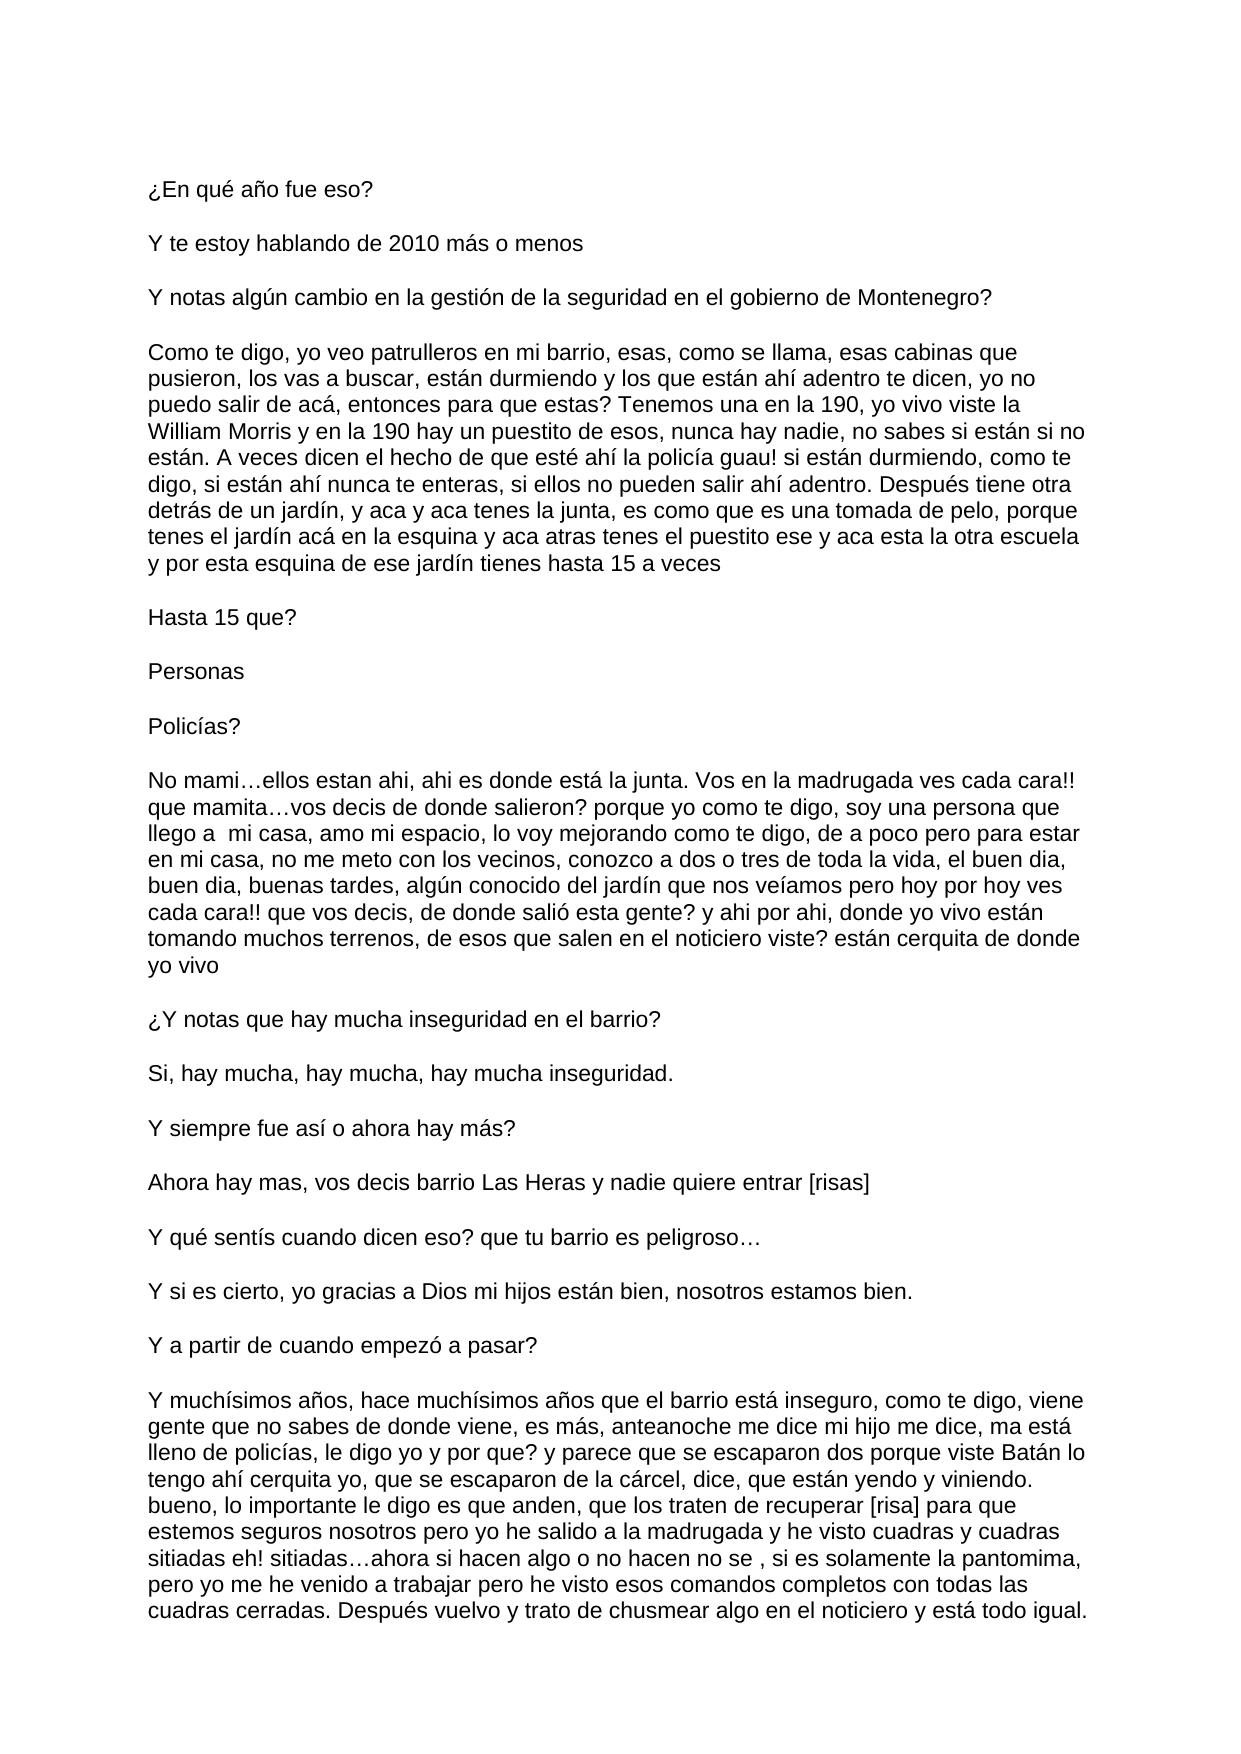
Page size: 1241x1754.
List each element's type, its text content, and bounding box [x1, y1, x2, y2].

text ¿En qué año fue eso? [148, 176, 1093, 202]
text Si, hay mucha, hay mucha, hay mucha inseguridad. [148, 1060, 1093, 1087]
text Ahora hay mas, vos decis barrio Las Heras y nadie quiere entrar [risas] [148, 1169, 1093, 1195]
text Policías? [148, 713, 1093, 739]
text Personas [148, 658, 1093, 685]
text Y qué sentís cuando dicen eso? que tu barrio es peligroso… [148, 1223, 1093, 1250]
text Y muchísimos años, hace muchísimos años que el barrio está inseguro, como te digo, viene gente que no sabes de donde viene, es más, anteanoche me dice mi hijo me dice, ma está lleno de policías, le digo yo y por que? y parece que se escaparon dos porque viste Batán lo tengo ahí cerquita yo, que se escaparon de la cárcel, dice, que están yendo y viniendo. bueno, lo importante le digo es que anden, que los traten de recuperar [risa] para que estemos seguros nosotros pero yo he salido a la madrugada y he visto cuadras y cuadras sitiadas eh! sitiadas…ahora si hacen algo o no hacen no se , si es solamente la pantomima, pero yo me he venido a trabajar pero he visto esos comandos completos con todas las cuadras cerradas. Después vuelvo y trato de chusmear algo en el noticiero y está todo igual. [148, 1387, 1093, 1624]
text Hasta 15 que? [148, 604, 1093, 630]
text Y notas algún cambio en la gestión de la seguridad en el gobierno de Montenegro? [148, 284, 1093, 311]
text Como te digo, yo veo patrulleros en mi barrio, esas, como se llama, esas cabinas que pusieron, los vas a buscar, están durmiendo y los que están ahí adentro te dicen, yo no puedo salir de acá, entonces para que estas? Tenemos una en la 190, yo vivo viste la William Morris y en la 190 hay un puestito de esos, nunca hay nadie, no sabes si están si no están. A veces dicen el hecho de que esté ahí la policía guau! si están durmiendo, como te digo, si están ahí nunca te enteras, si ellos no pueden salir ahí adentro. Después tiene otra detrás de un jardín, y aca y aca tenes la junta, es como que es una tomada de pelo, porque tenes el jardín acá en la esquina y aca atras tenes el puestito ese y aca esta la otra escuela y por esta esquina de ese jardín tienes hasta 15 a veces [148, 339, 1093, 576]
text Y te estoy hablando de 2010 más o menos [148, 230, 1093, 256]
text No mami…ellos estan ahi, ahi es donde está la junta. Vos en la madrugada ves cada cara!! que mamita…vos decis de donde salieron? porque yo como te digo, soy una persona que llego a mi casa, amo mi espacio, lo voy mejorando como te digo, de a poco pero para estar en mi casa, no me meto con los vecinos, conozco a dos o tres de toda la vida, el buen dia, buen dia, buenas tardes, algún conocido del jardín que nos veíamos pero hoy por hoy ves cada cara!! que vos decis, de donde salió esta gente? y ahi por ahi, donde yo vivo están tomando muchos terrenos, de esos que salen en el noticiero viste? están cerquita de donde yo vivo [148, 767, 1093, 978]
text Y siempre fue así o ahora hay más? [148, 1115, 1093, 1141]
text ¿Y notas que hay mucha inseguridad en el barrio? [148, 1006, 1093, 1032]
text Y a partir de cuando empezó a pasar? [148, 1332, 1093, 1358]
text Y si es cierto, yo gracias a Dios mi hijos están bien, nosotros estamos bien. [148, 1278, 1093, 1304]
